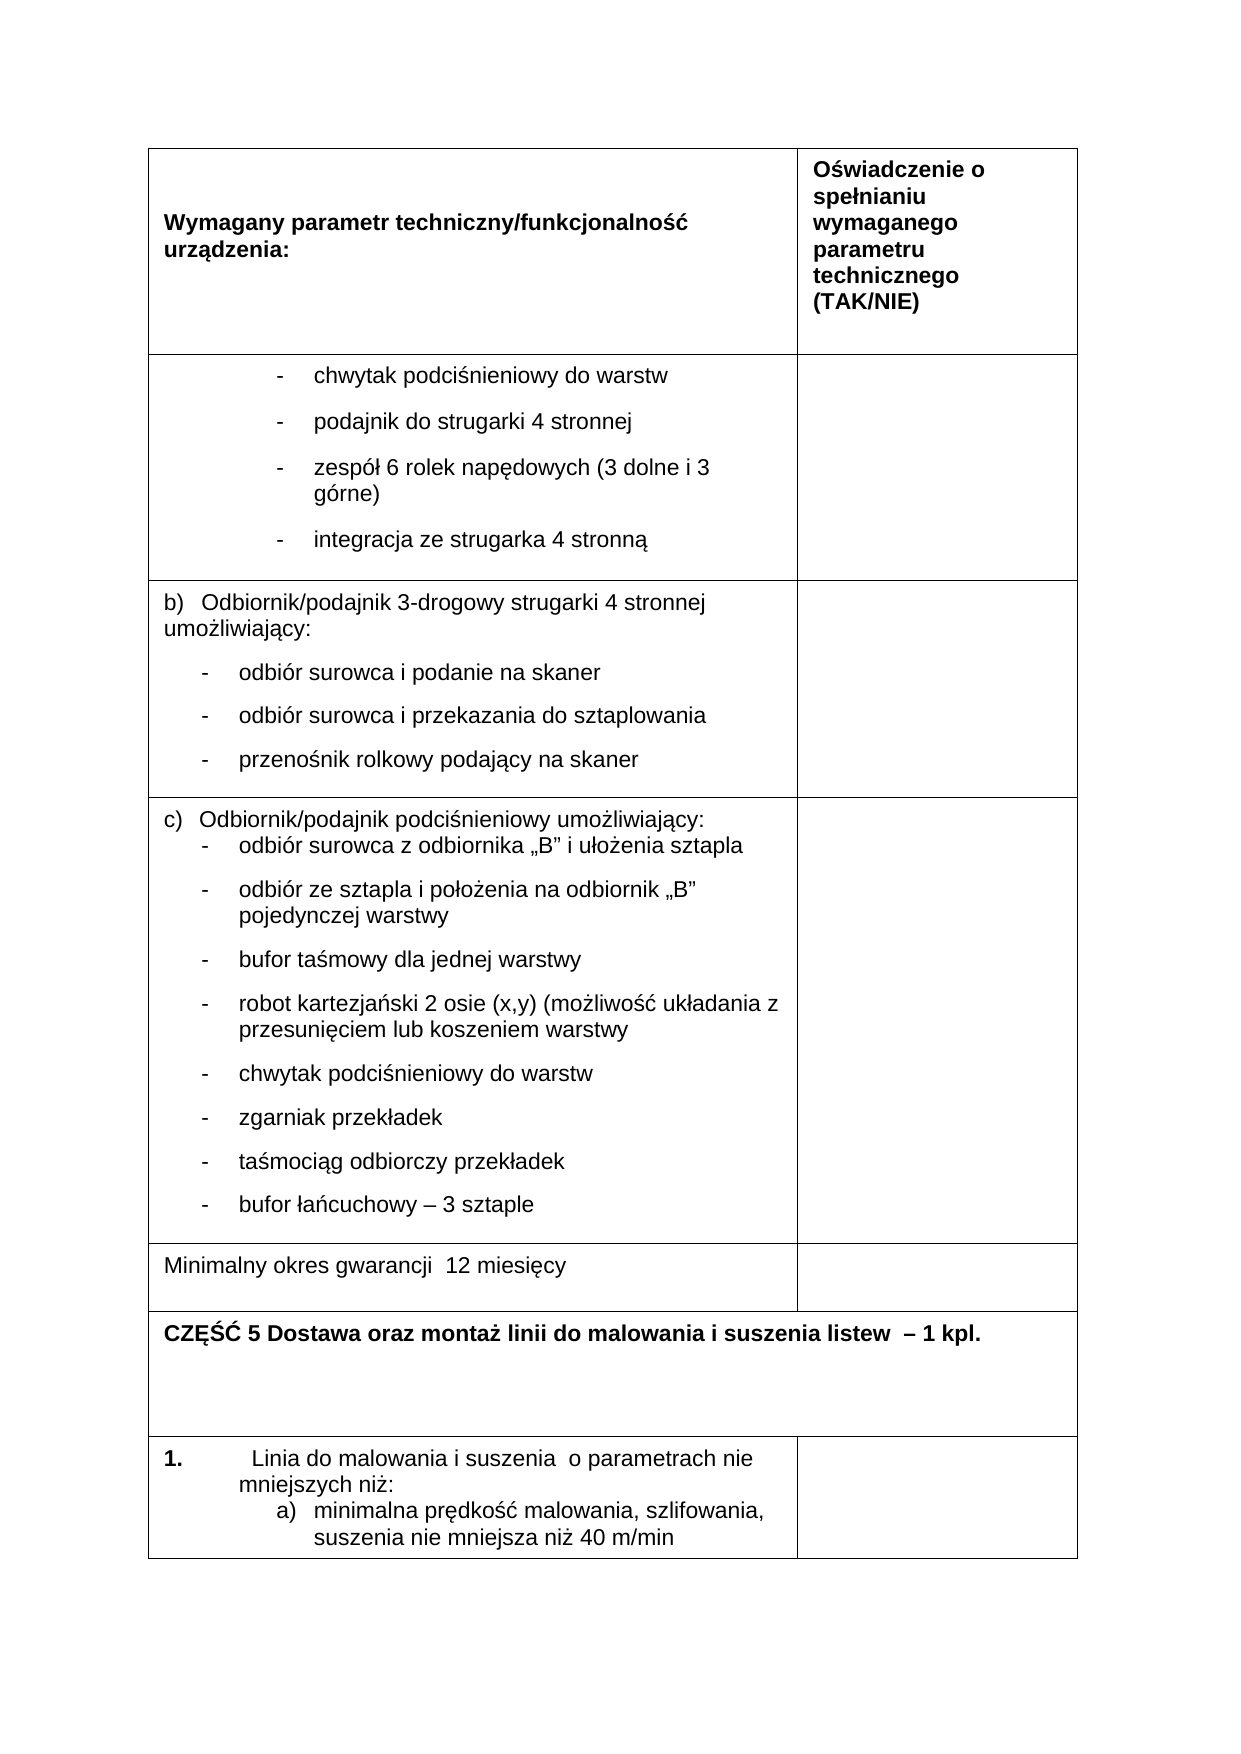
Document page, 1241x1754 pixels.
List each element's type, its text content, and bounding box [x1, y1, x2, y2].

table_cell Minimalny okres gwarancji 12 miesięcy [149, 1244, 797, 1311]
table_cell [798, 798, 1077, 1243]
table_cell CZĘŚĆ 5 Dostawa oraz montaż linii do malowania i suszenia listew – 1 kpl. [149, 1312, 1077, 1436]
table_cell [149, 355, 797, 579]
table_cell [798, 1244, 1077, 1311]
table_cell Odbiornik/podajnik 3-drogowy strugarki 4 stronnej umożliwiający: odbiór surowca i podanie na skaner odbiór surowca i przekazania do sztaplowania przenośnik rolkowy podający na skaner [149, 581, 797, 797]
table_cell [798, 355, 1077, 579]
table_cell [149, 1437, 797, 1558]
table_header Oświadczenie o spełnianiu wymaganego parametru technicznego (TAK/NIE) [798, 149, 1077, 354]
table_cell [798, 1437, 1077, 1558]
table_cell [798, 581, 1077, 797]
table_cell Odbiornik/podajnik podciśnieniowy umożliwiający: odbiór surowca z odbiornika „B” i ułożenia sztapla odbiór ze sztapla i położenia na odbiornik „B” pojedynczej warstwy bufor taśmowy dla jednej warstwy robot kartezjański 2 osie (x,y) (możliwość układania z przesunięciem lub koszeniem warstwy chwytak podciśnieniowy do warstw zgarniak przekładek taśmociąg odbiorczy przekładek bufor łańcuchowy – 3 sztaple [149, 798, 797, 1243]
table_header Wymagany parametr techniczny/funkcjonalność urządzenia: [149, 149, 797, 354]
